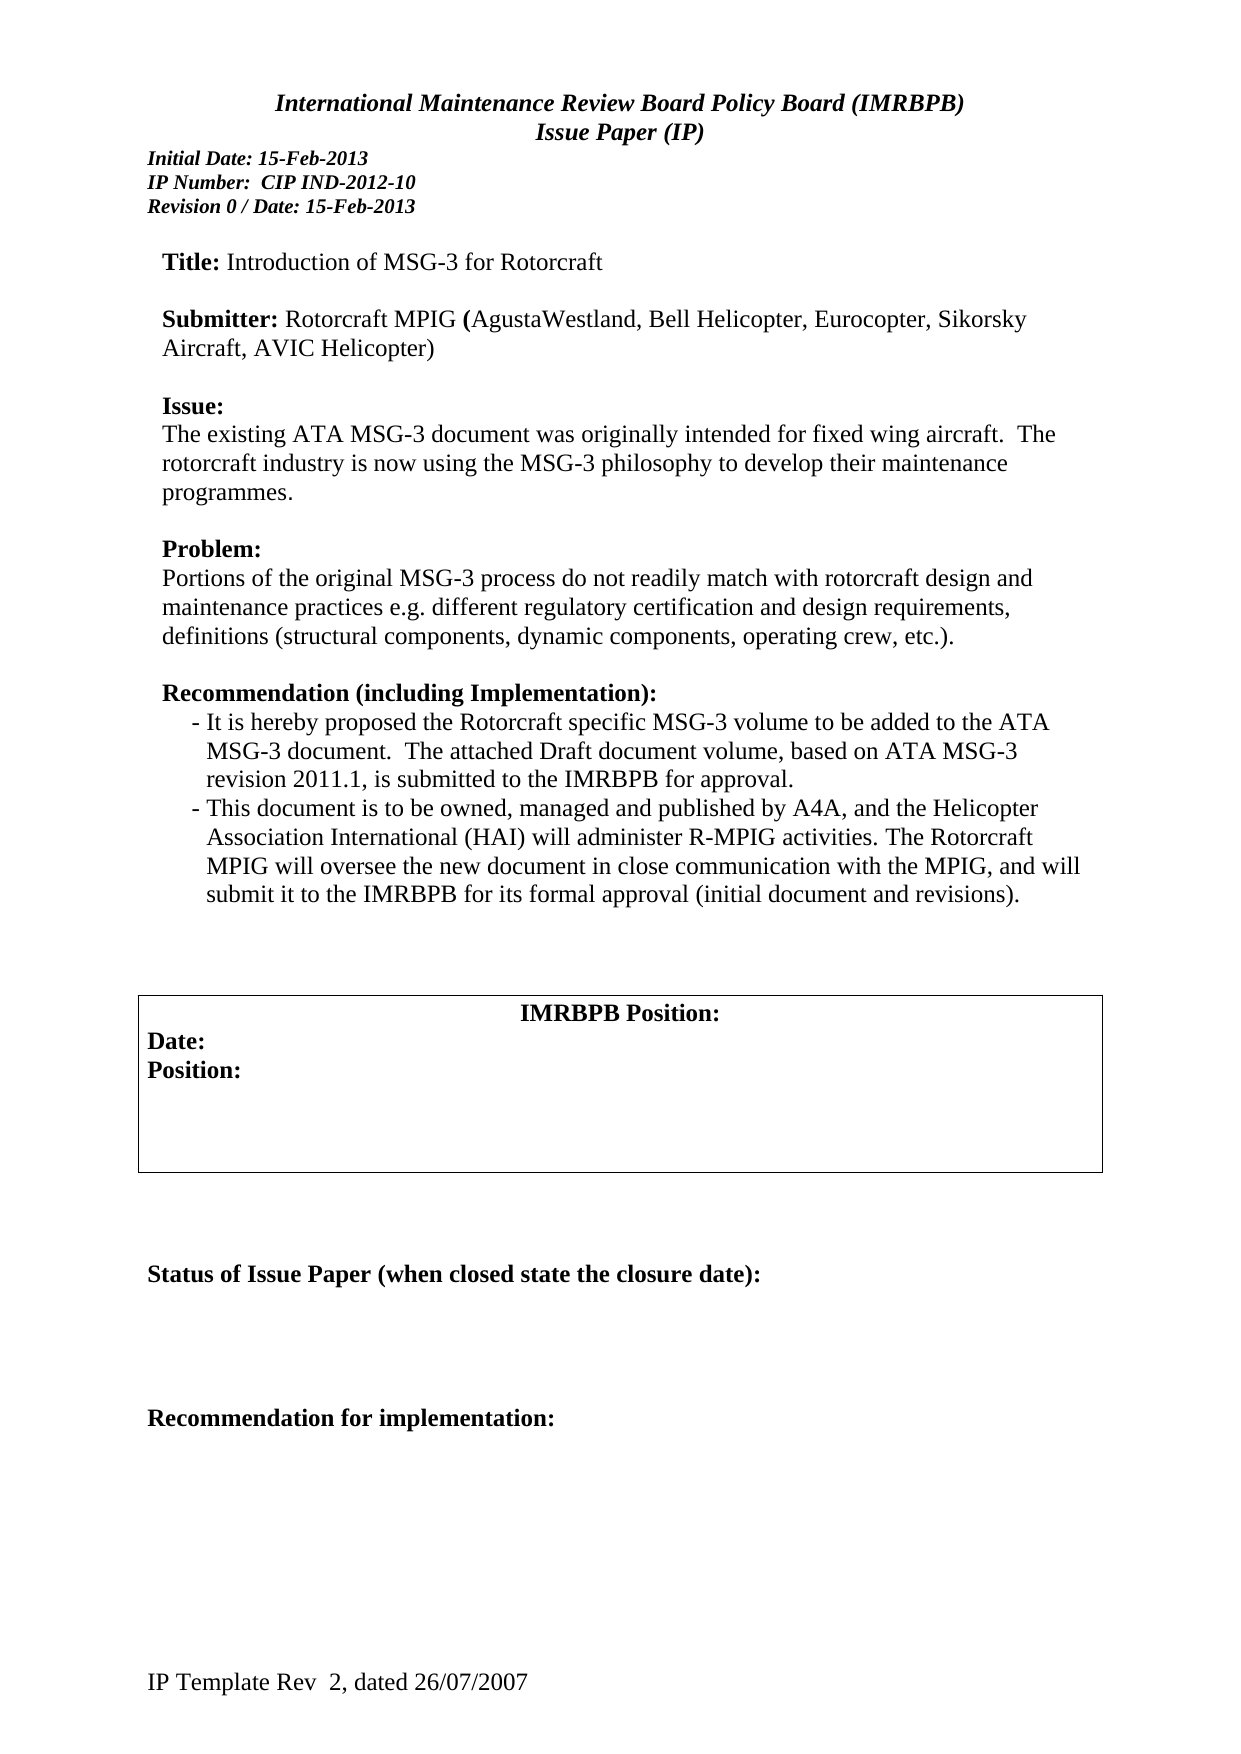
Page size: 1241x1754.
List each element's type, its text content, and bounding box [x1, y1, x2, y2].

text Issue: [162, 391, 1093, 419]
text Position: [147, 1055, 1093, 1084]
text Recommendation for implementation: [147, 1403, 1093, 1432]
text Status of Issue Paper (when closed state the closure date): [147, 1259, 1093, 1288]
list This document is to be owned, managed and published by A4A, and the Helicopter Association International (HAI) will administer R-MPIG activities. The Rotorcraft MPIG will oversee the new document in close communication with the MPIG, and will submit it to the IMRBPB for its formal approval (initial document and revisions). [191, 793, 1093, 908]
list It is hereby proposed the Rotorcraft specific MSG-3 volume to be added to the ATA MSG-3 document. The attached Draft document volume, based on ATA MSG-3 revision 2011.1, is submitted to the IMRBPB for approval. [191, 707, 1093, 793]
text The existing ATA MSG-3 document was originally intended for fixed wing aircraft. The rotorcraft industry is now using the MSG-3 philosophy to develop their maintenance programmes. [162, 419, 1093, 506]
text Problem: [162, 534, 1093, 563]
text Portions of the original MSG-3 process do not readily match with rotorcraft design and maintenance practices e.g. different regulatory certification and design requirements, definitions (structural components, dynamic components, operating crew, etc.). [162, 563, 1093, 649]
text Title: Introduction of MSG-3 for Rotorcraft [162, 247, 1093, 276]
text Date: [147, 1026, 1093, 1055]
text Submitter: Rotorcraft MPIG (AgustaWestland, Bell Helicopter, Eurocopter, Sikorsky Aircraft, AVIC Helicopter) [162, 304, 1093, 362]
text IPB Position: [139, 996, 1102, 1026]
text Recommendation (including Implementation): [162, 678, 1093, 707]
